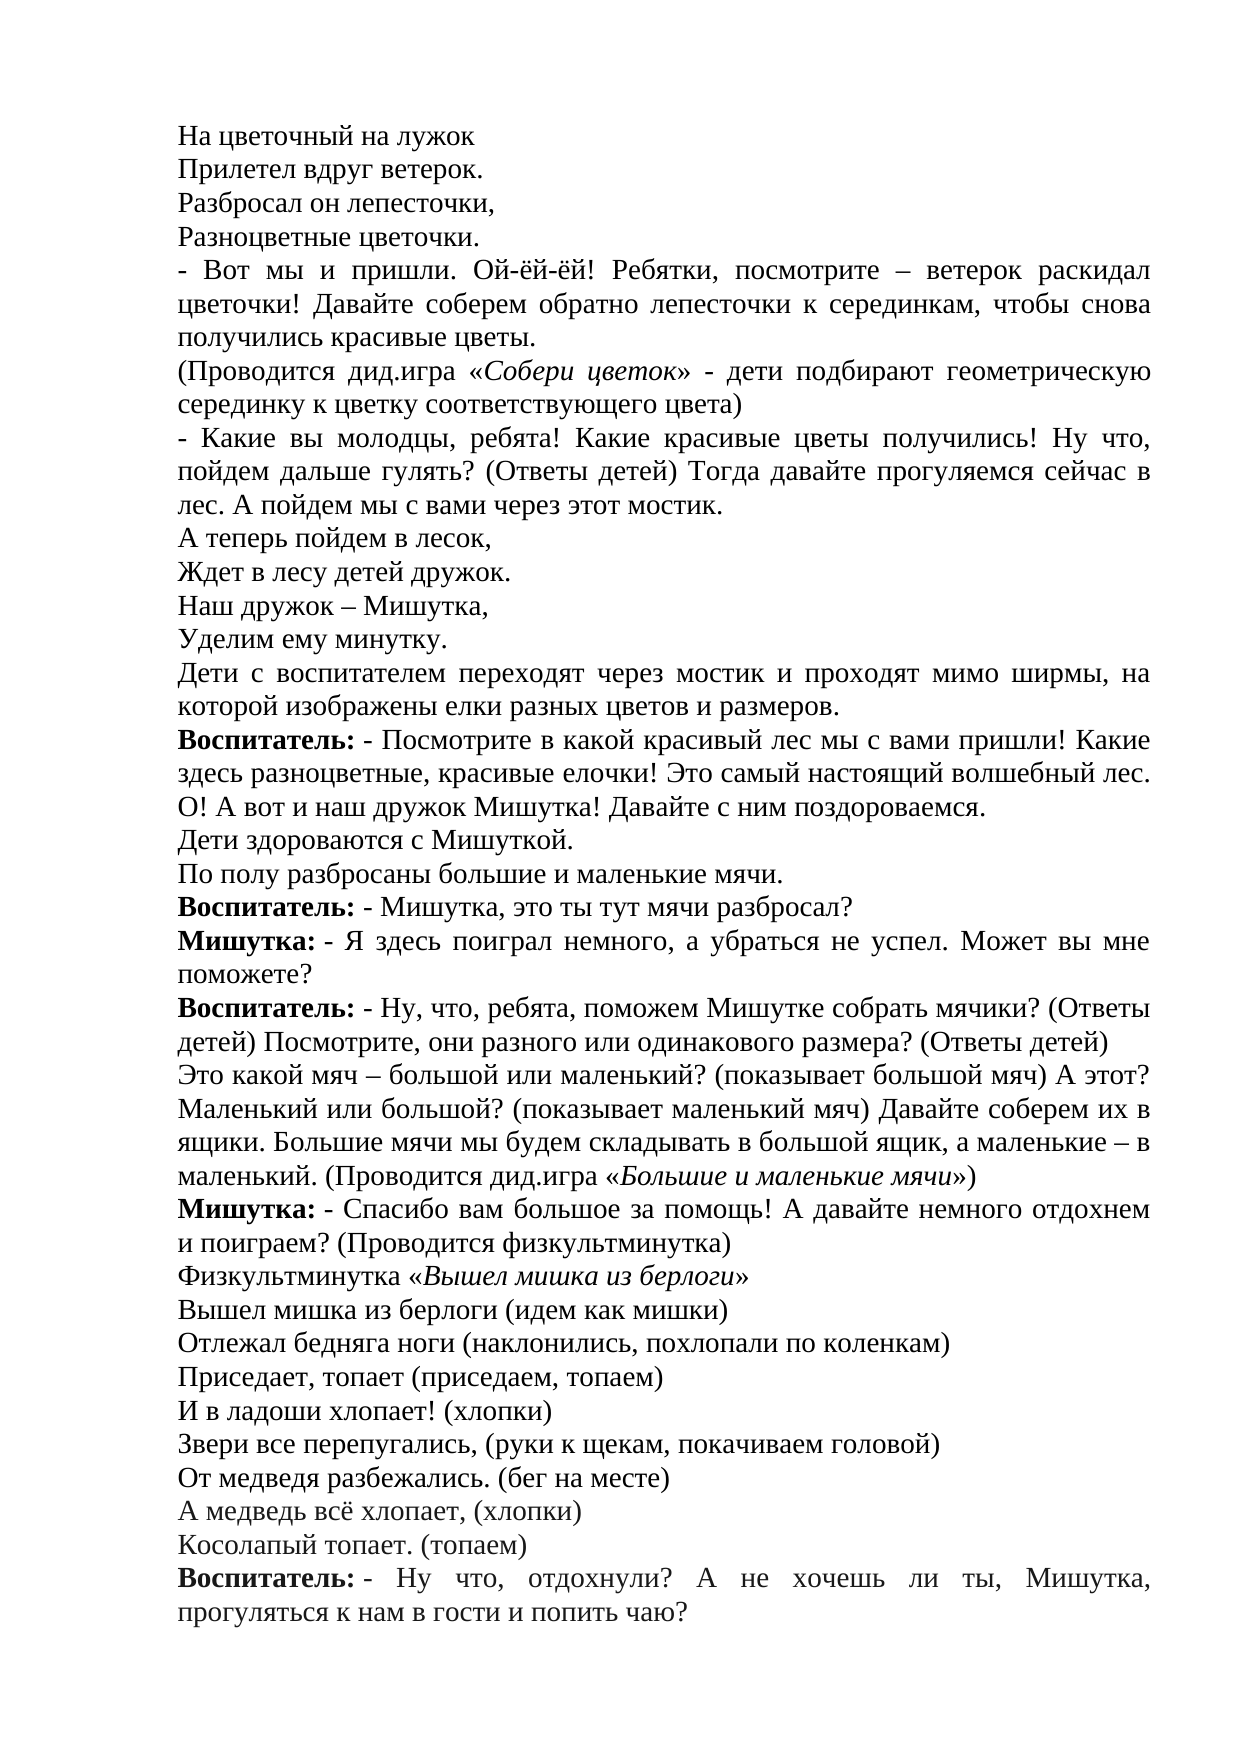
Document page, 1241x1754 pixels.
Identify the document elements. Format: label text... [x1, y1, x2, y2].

text Разноцветные цветочки. [177, 219, 1152, 252]
text Вышел мишка из берлоги (идем как мишки) [177, 1292, 1152, 1326]
text Разбросал он лепесточки, [177, 185, 1152, 219]
text - Какие вы молодцы, ребята! Какие красивые цветы получились! Ну что, пойдем дальше гулять? (Ответы детей) Тогда давайте прогуляемся сейчас в лес. А пойдем мы с вами через этот мостик. [177, 420, 1152, 521]
text Ждет в лесу детей дружок. [177, 554, 1152, 588]
text Приседает, топает (приседаем, топаем) [177, 1359, 1152, 1393]
text - Вот мы и пришли. Ой-ёй-ёй! Ребятки, посмотрите – ветерок раскидал цветочки! Давайте соберем обратно лепесточки к серединкам, чтобы снова получились красивые цветы. [177, 252, 1152, 353]
text И в ладоши хлопает! (хлопки) [177, 1393, 1152, 1426]
text Воспитатель: - Ну что, отдохнули? А не хочешь ли ты, Мишутка, прогуляться к нам в гости и попить чаю? [177, 1560, 1152, 1627]
text Воспитатель: - Посмотрите в какой красивый лес мы с вами пришли! Какие здесь разноцветные, красивые елочки! Это самый настоящий волшебный лес. О! А вот и наш дружок Мишутка! Давайте с ним поздороваемся. [177, 722, 1152, 822]
text Звери все перепугались, (руки к щекам, покачиваем головой) [177, 1426, 1152, 1460]
text От медведя разбежались. (бег на месте) [177, 1460, 1152, 1493]
text Уделим ему минутку. [177, 621, 1152, 655]
text Мишутка: - Спасибо вам большое за помощь! А давайте немного отдохнем и поиграем? (Проводится физкультминутка) [177, 1191, 1152, 1258]
text По полу разбросаны большие и маленькие мячи. [177, 856, 1152, 889]
text Это какой мяч – большой или маленький? (показывает большой мяч) А этот? Маленький или большой? (показывает маленький мяч) Давайте соберем их в ящики. Большие мячи мы будем складывать в большой ящик, а маленькие – в маленький. (Проводится дид.игра «Большие и маленькие мячи») [177, 1057, 1152, 1191]
text (Проводится дид.игра «Собери цветок» - дети подбирают геометрическую серединку к цветку соответствующего цвета) [177, 353, 1152, 420]
text Отлежал бедняга ноги (наклонились, похлопали по коленкам) [177, 1326, 1152, 1359]
text Косолапый топает. (топаем) [177, 1527, 1152, 1560]
text А теперь пойдем в лесок, [177, 521, 1152, 554]
text Мишутка: - Я здесь поиграл немного, а убраться не успел. Может вы мне поможете? [177, 923, 1152, 990]
text А медведь всё хлопает, (хлопки) [177, 1493, 1152, 1527]
text Дети здороваются с Мишуткой. [177, 822, 1152, 856]
text На цветочный на лужок [177, 118, 1152, 152]
text Воспитатель: - Мишутка, это ты тут мячи разбросал? [177, 889, 1152, 923]
text Наш дружок – Мишутка, [177, 588, 1152, 621]
text Физкультминутка «Вышел мишка из берлоги» [177, 1258, 1152, 1292]
text Прилетел вдруг ветерок. [177, 152, 1152, 185]
text Воспитатель: - Ну, что, ребята, поможем Мишутке собрать мячики? (Ответы детей) Посмотрите, они разного или одинакового размера? (Ответы детей) [177, 990, 1152, 1057]
text Дети с воспитателем переходят через мостик и проходят мимо ширмы, на которой изображены елки разных цветов и размеров. [177, 655, 1152, 722]
